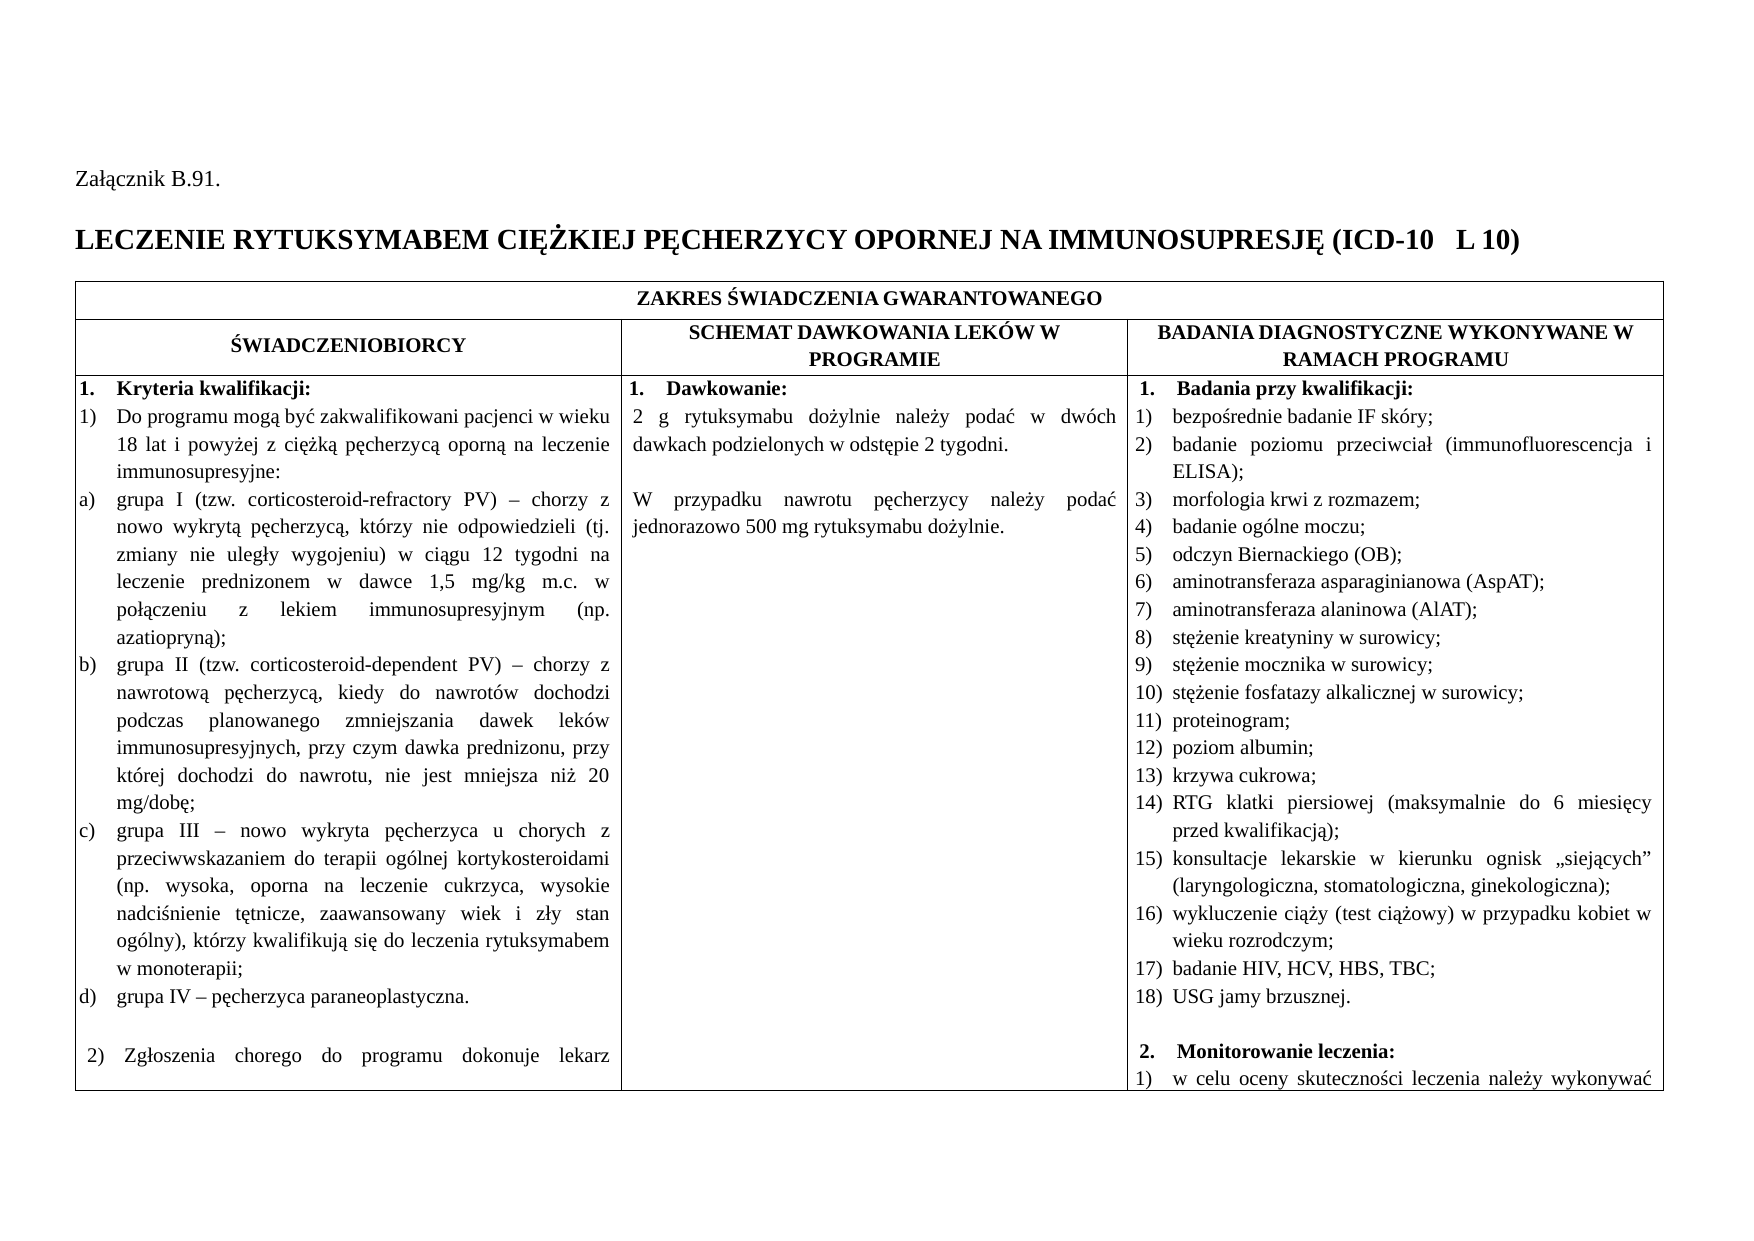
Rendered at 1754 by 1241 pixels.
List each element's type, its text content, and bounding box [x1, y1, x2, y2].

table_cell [622, 376, 1127, 1090]
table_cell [1128, 376, 1663, 1090]
table_header ZAKRES ŚWIADCZENIA GWARANTOWANEGO [76, 282, 1663, 319]
table_cell BADANIA DIAGNOSTYCZNE WYKONYWANE W RAMACH PROGRAMU [1128, 320, 1663, 375]
text Załącznik B.91. [75, 165, 1679, 192]
table_cell ŚWIADCZENIOBIORCY [76, 320, 621, 375]
text LECZENIE RYTUKSYMABEM CIĘŻKIEJ PĘCHERZYCY OPORNEJ NA IMMUNOSUPRESJĘ (ICD-10 L 10) [75, 222, 1679, 256]
table_cell SCHEMAT DAWKOWANIA LEKÓW W PROGRAMIE [622, 320, 1127, 375]
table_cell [76, 376, 621, 1090]
